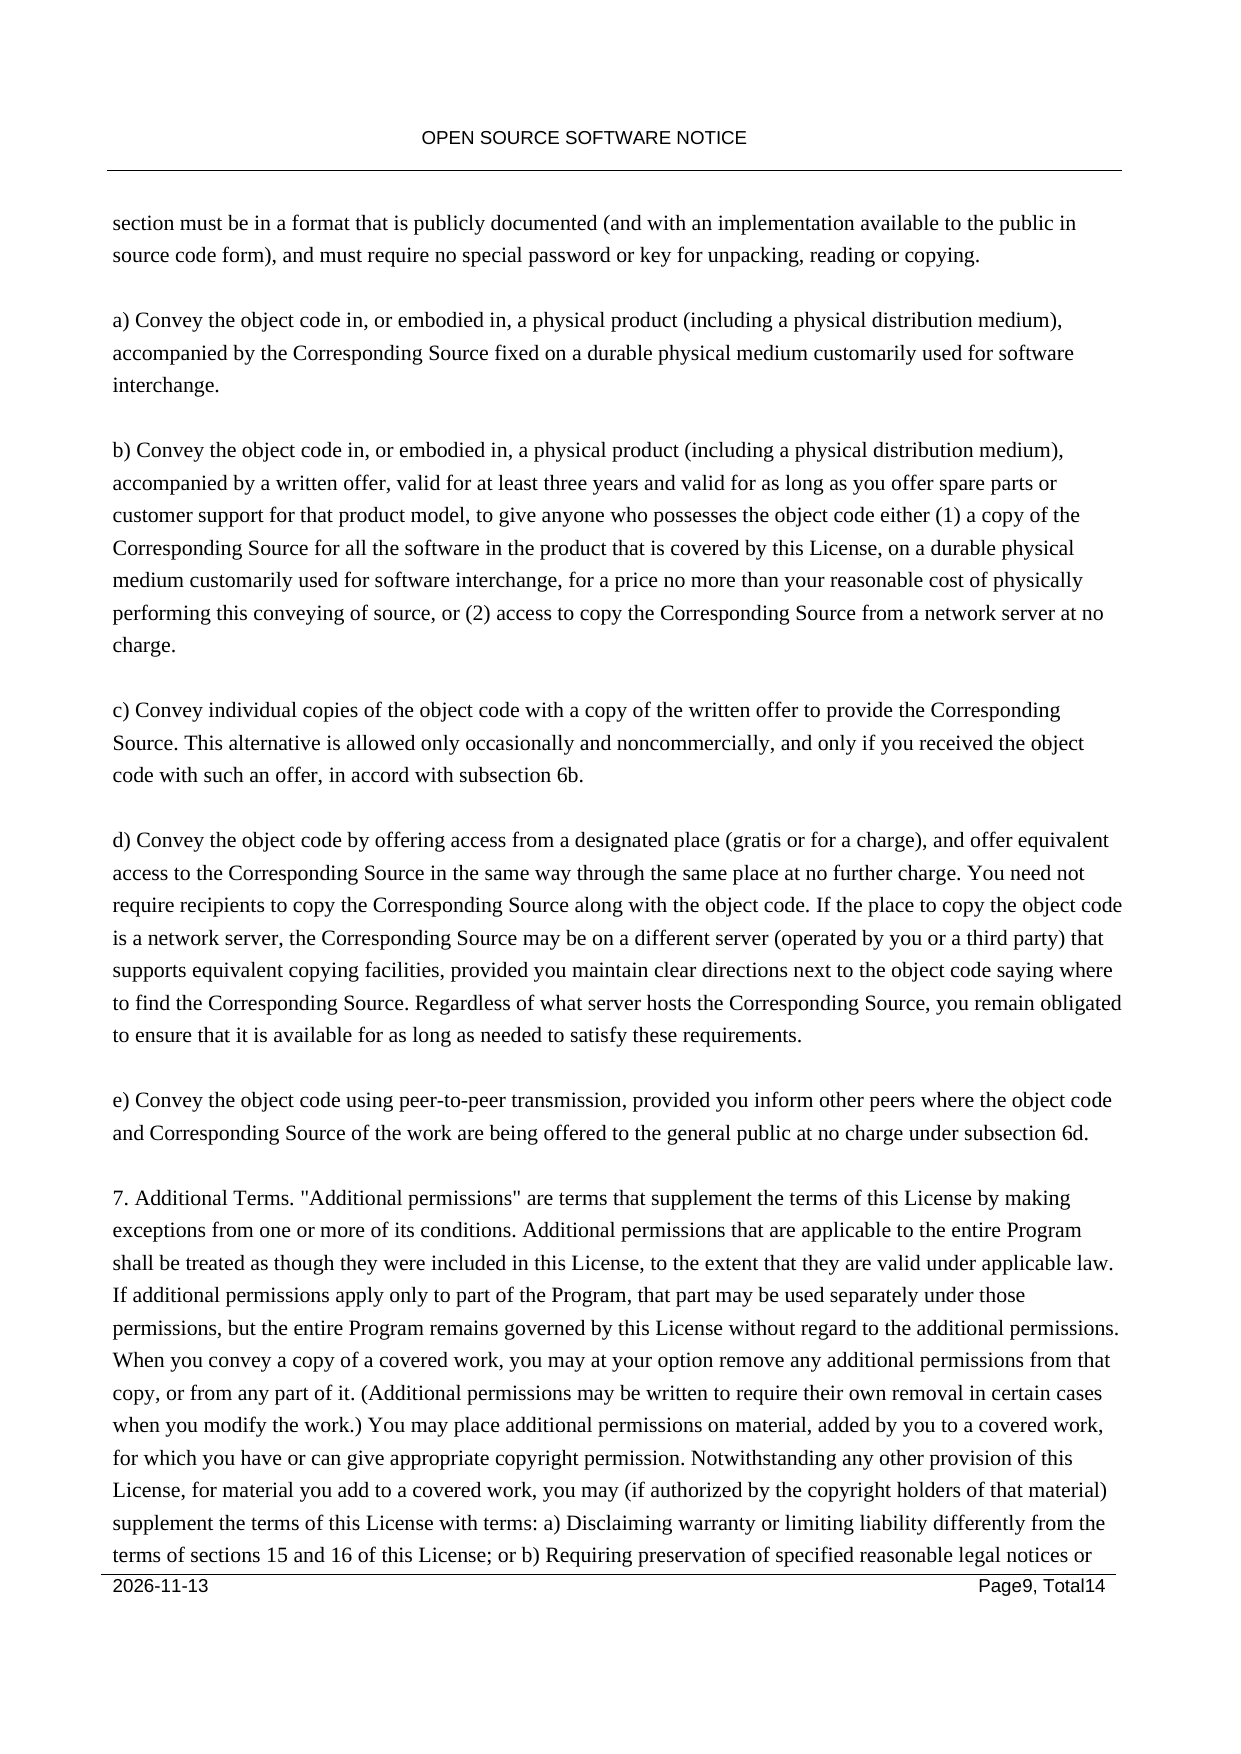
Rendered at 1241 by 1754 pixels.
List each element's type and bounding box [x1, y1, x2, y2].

text [112, 206, 1128, 1571]
